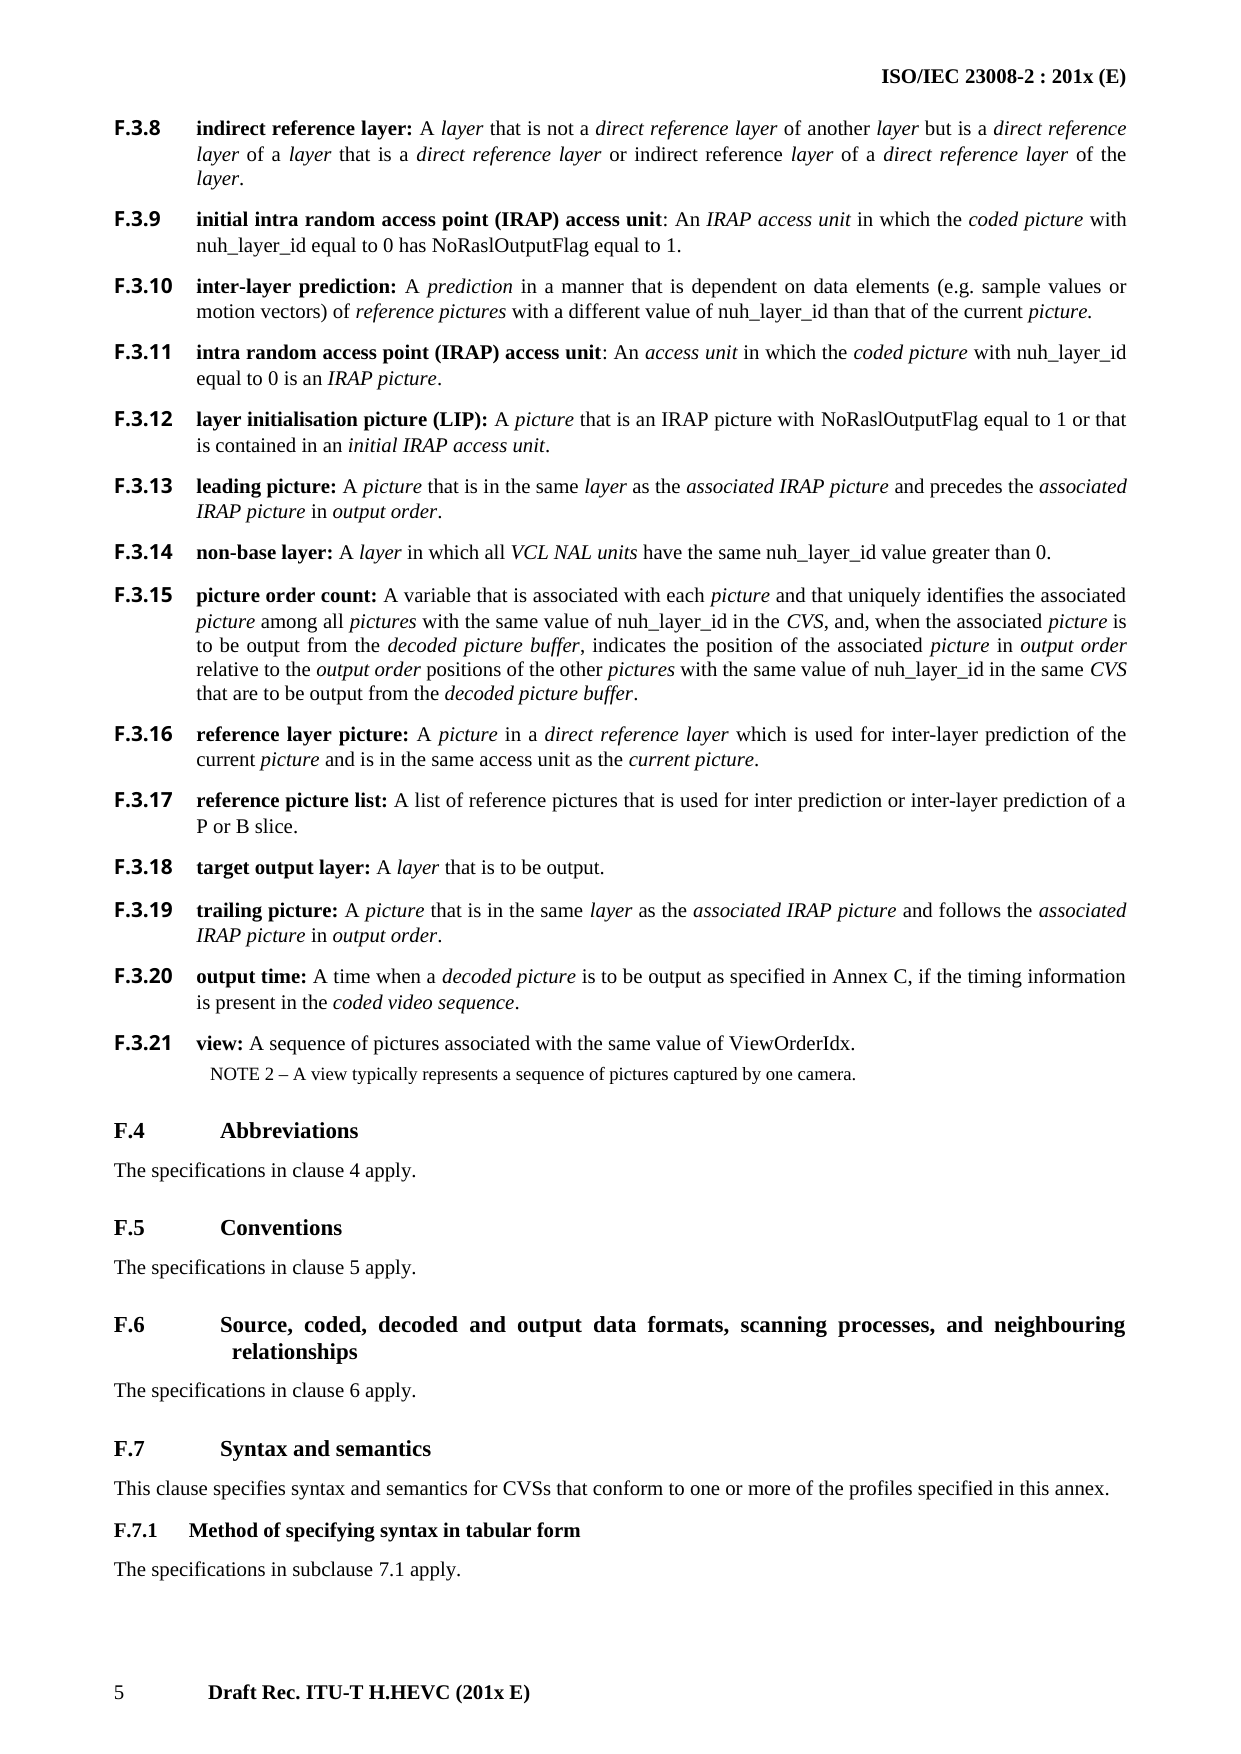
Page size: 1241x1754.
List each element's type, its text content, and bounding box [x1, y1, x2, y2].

list inter-layer prediction: A prediction in a manner that is dependent on data elements (e.g. sample values or motion vectors) of reference pictures with a different value of nuh_layer_id than that of the current picture. [113, 271, 1127, 323]
list reference picture list: A list of reference pictures that is used for inter prediction or inter-layer prediction of a P or B slice. [113, 786, 1127, 838]
list Source, coded, decoded and output data formats, scanning processes, and neighbouring relationships [113, 1311, 1127, 1364]
text NOTE – A view typically represents a sequence of pictures captured by one camera. [210, 1063, 1127, 1084]
list target output layer: A layer that is to be output. [113, 852, 1127, 881]
text The specifications in clause 4 apply. [113, 1158, 1127, 1182]
list trailing picture: A picture that is in the same layer as the associated IRAP picture and follows the associated IRAP picture in output order. [113, 895, 1127, 947]
text The specifications in clause 6 apply. [113, 1378, 1127, 1402]
list initial intra random access point (IRAP) access unit: An IRAP access unit in which the coded picture with nuh_layer_id equal to 0 has NoRaslOutputFlag equal to 1. [113, 204, 1127, 257]
text This clause specifies syntax and semantics for CVSs that conform to one or more of the profiles specified in this annex. [113, 1476, 1127, 1499]
list reference layer picture: A picture in a direct reference layer which is used for inter-layer prediction of the current picture and is in the same access unit as the current picture. [113, 719, 1127, 771]
list picture order count: A variable that is associated with each picture and that uniquely identifies the associated picture among all pictures with the same value of nuh_layer_id in the CVS, and, when the associated picture is to be output from the decoded picture buffer, indicates the position of the associated picture in output order relative to the output order positions of the other pictures with the same value of nuh_layer_id in the same CVS that are to be output from the decoded picture buffer. [113, 580, 1127, 705]
list leading picture: A picture that is in the same layer as the associated IRAP picture and precedes the associated IRAP picture in output order. [113, 471, 1127, 523]
text The specifications in clause 5 apply. [113, 1255, 1127, 1279]
list Abbreviations [113, 1117, 1127, 1143]
list intra random access point (IRAP) access unit: An access unit in which the coded picture with nuh_layer_id equal to 0 is an IRAP picture. [113, 337, 1127, 390]
list Method of specifying syntax in tabular form [113, 1518, 1127, 1542]
list non-base layer: A layer in which all VCL NAL units have the same nuh_layer_id value greater than 0. [113, 537, 1127, 566]
list layer initialisation picture (LIP): A picture that is an IRAP picture with NoRaslOutputFlag equal to 1 or that is contained in an initial IRAP access unit. [113, 404, 1127, 457]
text The specifications in subclause 7.1 apply. [113, 1557, 1127, 1581]
list view: A sequence of pictures associated with the same value of ViewOrderIdx. [113, 1028, 1127, 1057]
list output time: A time when a decoded picture is to be output as specified in Annex C, if the timing information is present in the coded video sequence. [113, 962, 1127, 1014]
list Syntax and semantics [113, 1435, 1127, 1461]
list Conventions [113, 1214, 1127, 1241]
list indirect reference layer: A layer that is not a direct reference layer of another layer but is a direct reference layer of a layer that is a direct reference layer or indirect reference layer of a direct reference layer of the layer. [113, 113, 1127, 190]
